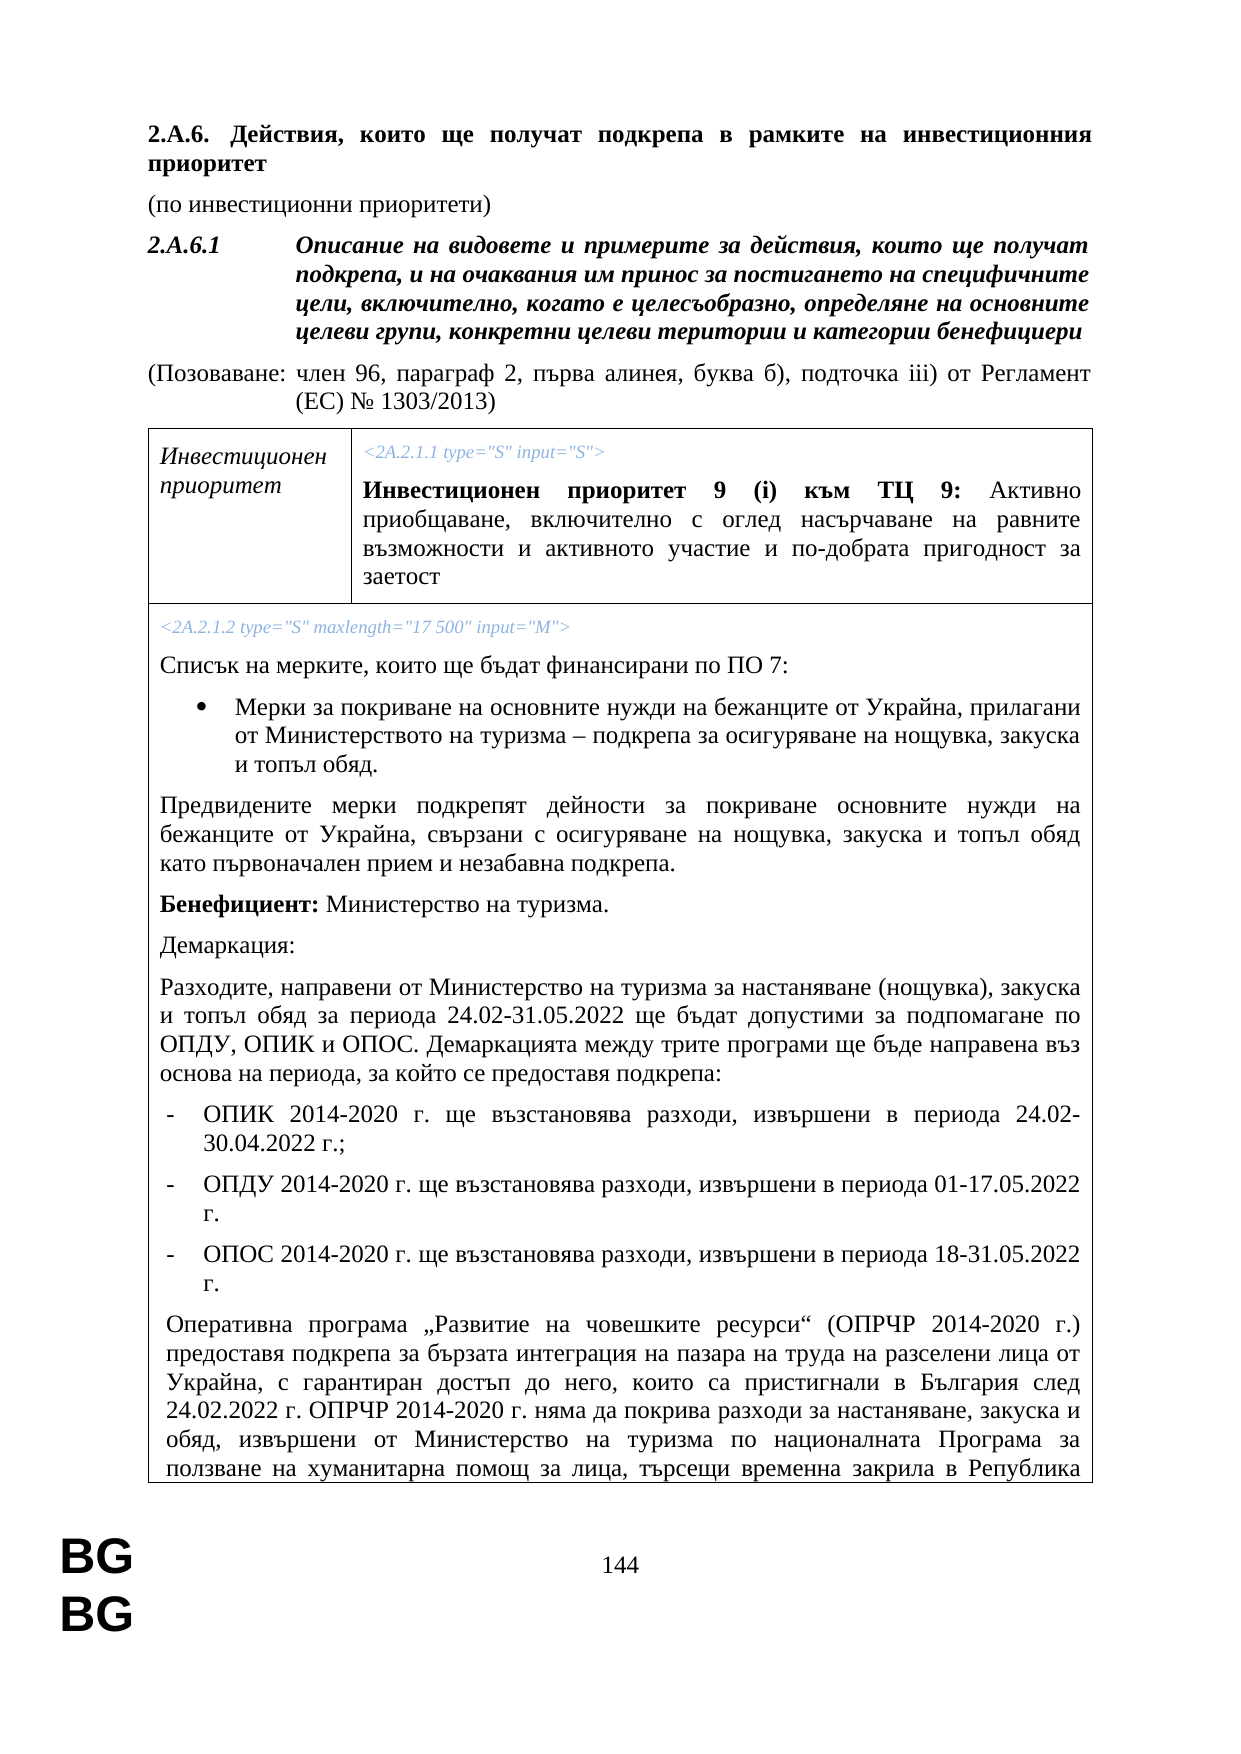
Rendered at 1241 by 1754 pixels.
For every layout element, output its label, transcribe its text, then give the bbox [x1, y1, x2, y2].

text 2.А.6. Действия, които ще получат подкрепа в рамките на инвестиционния приоритет [148, 119, 1092, 176]
text 2.А.6.1 Описание на видовете и примерите за действия, които ще получат подкрепа, и на очаквания им принос за постигането на специфичните цели, включително, когато е целесъобразно, определяне на основните целеви групи, конкретни целеви територии и категории бенефициери [148, 230, 1092, 345]
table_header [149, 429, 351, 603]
text (по инвестиционни приоритети) [148, 189, 1092, 218]
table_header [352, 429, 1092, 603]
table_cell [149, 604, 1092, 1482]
text (Позоваване: член 96, параграф 2, първа алинея, буква б), подточка iii) от Регламент (EС) № 1303/2013) [148, 358, 1092, 415]
